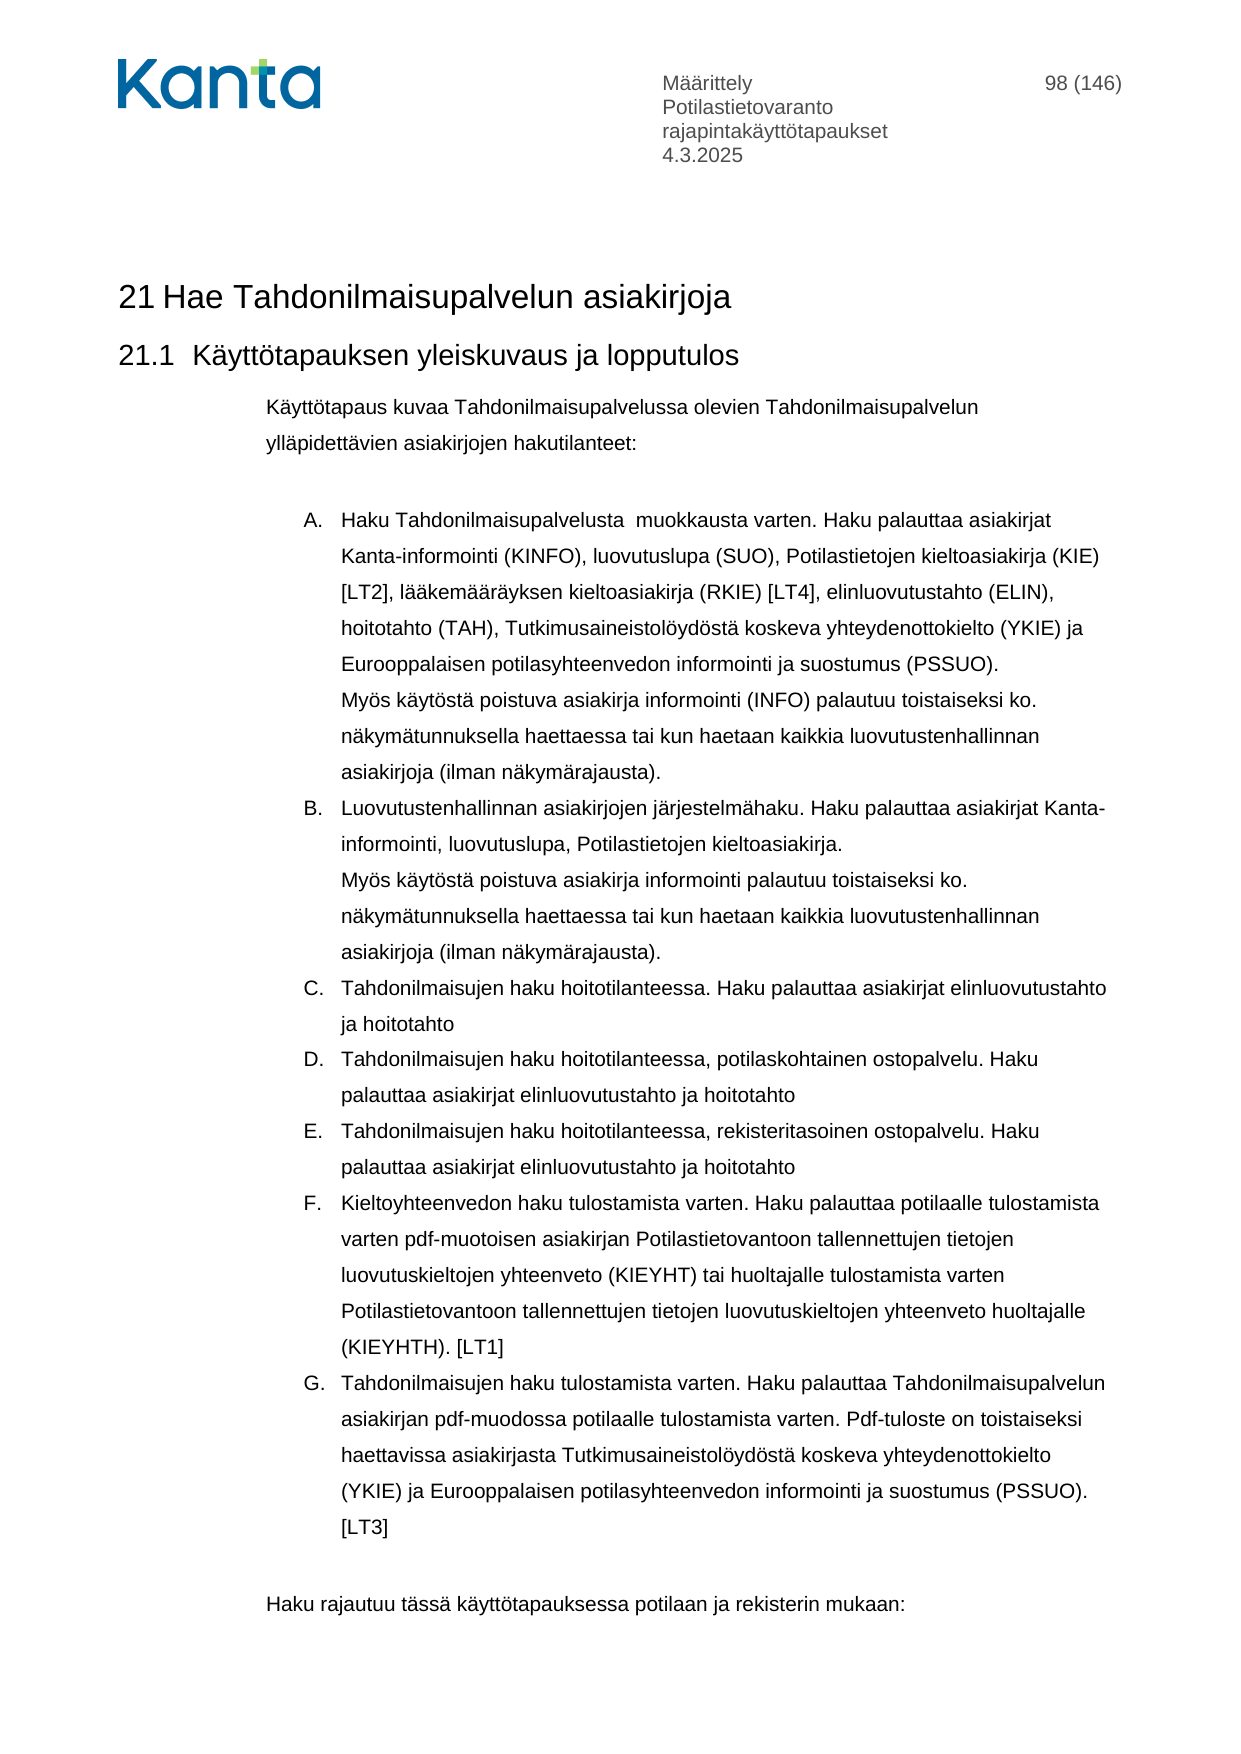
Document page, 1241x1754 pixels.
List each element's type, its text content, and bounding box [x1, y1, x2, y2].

list Kieltoyhteenvedon haku tulostamista varten. Haku palauttaa potilaalle tulostamista varten pdf-muotoisen asiakirjan Potilastietovantoon tallennettujen tietojen luovutuskieltojen yhteenveto (KIEYHT) tai huoltajalle tulostamista varten Potilastietovantoon tallennettujen tietojen luovutuskieltojen yhteenveto huoltajalle (KIEYHTH). [LT1] [303, 1191, 1107, 1359]
picture [118, 59, 321, 109]
list Tahdonilmaisujen haku hoitotilanteessa. Haku palauttaa asiakirjat elinluovutustahto ja hoitotahto [303, 975, 1107, 1035]
list Tahdonilmaisujen haku tulostamista varten. Haku palauttaa Tahdonilmaisupalvelun asiakirjan pdf-muodossa potilaalle tulostamista varten. Pdf-tuloste on toistaiseksi haettavissa asiakirjasta Tutkimusaineistolöydöstä koskeva yhteydenottokielto (YKIE) ja Eurooppalaisen potilasyhteenvedon informointi ja suostumus (PSSUO). [LT3] [303, 1371, 1107, 1538]
subtitle Hae Tahdonilmaisupalvelun asiakirjoja [118, 277, 1107, 315]
list Haku Tahdonilmaisupalvelusta muokkausta varten. Haku palauttaa asiakirjat Kanta-informointi (KINFO), luovutuslupa (SUO), Potilastietojen kieltoasiakirja (KIE) [LT2], lääkemääräyksen kieltoasiakirja (RKIE) [LT4], elinluovutustahto (ELIN), hoitotahto (TAH), Tutkimusaineistolöydöstä koskeva yhteydenottokielto (YKIE) ja Eurooppalaisen potilasyhteenvedon informointi ja suostumus (PSSUO). Myös käytöstä poistuva asiakirja informointi (INFO) palautuu toistaiseksi ko. näkymätunnuksella haettaessa tai kun haetaan kaikkia luovutustenhallinnan asiakirjoja (ilman näkymärajausta). [303, 508, 1107, 784]
subtitle Käyttötapauksen yleiskuvaus ja lopputulos [118, 338, 1107, 372]
text Käyttötapaus kuvaa Tahdonilmaisupalvelussa olevien Tahdonilmaisupalvelun ylläpidettävien asiakirjojen hakutilanteet: [266, 395, 1107, 454]
list Luovutustenhallinnan asiakirjojen järjestelmähaku. Haku palauttaa asiakirjat Kanta-informointi, luovutuslupa, Potilastietojen kieltoasiakirja. Myös käytöstä poistuva asiakirja informointi palautuu toistaiseksi ko. näkymätunnuksella haettaessa tai kun haetaan kaikkia luovutustenhallinnan asiakirjoja (ilman näkymärajausta). [303, 796, 1107, 963]
list Tahdonilmaisujen haku hoitotilanteessa, potilaskohtainen ostopalvelu. Haku palauttaa asiakirjat elinluovutustahto ja hoitotahto [303, 1047, 1107, 1107]
list Tahdonilmaisujen haku hoitotilanteessa, rekisteritasoinen ostopalvelu. Haku palauttaa asiakirjat elinluovutustahto ja hoitotahto [303, 1119, 1107, 1179]
text Haku rajautuu tässä käyttötapauksessa potilaan ja rekisterin mukaan: [266, 1592, 1107, 1616]
